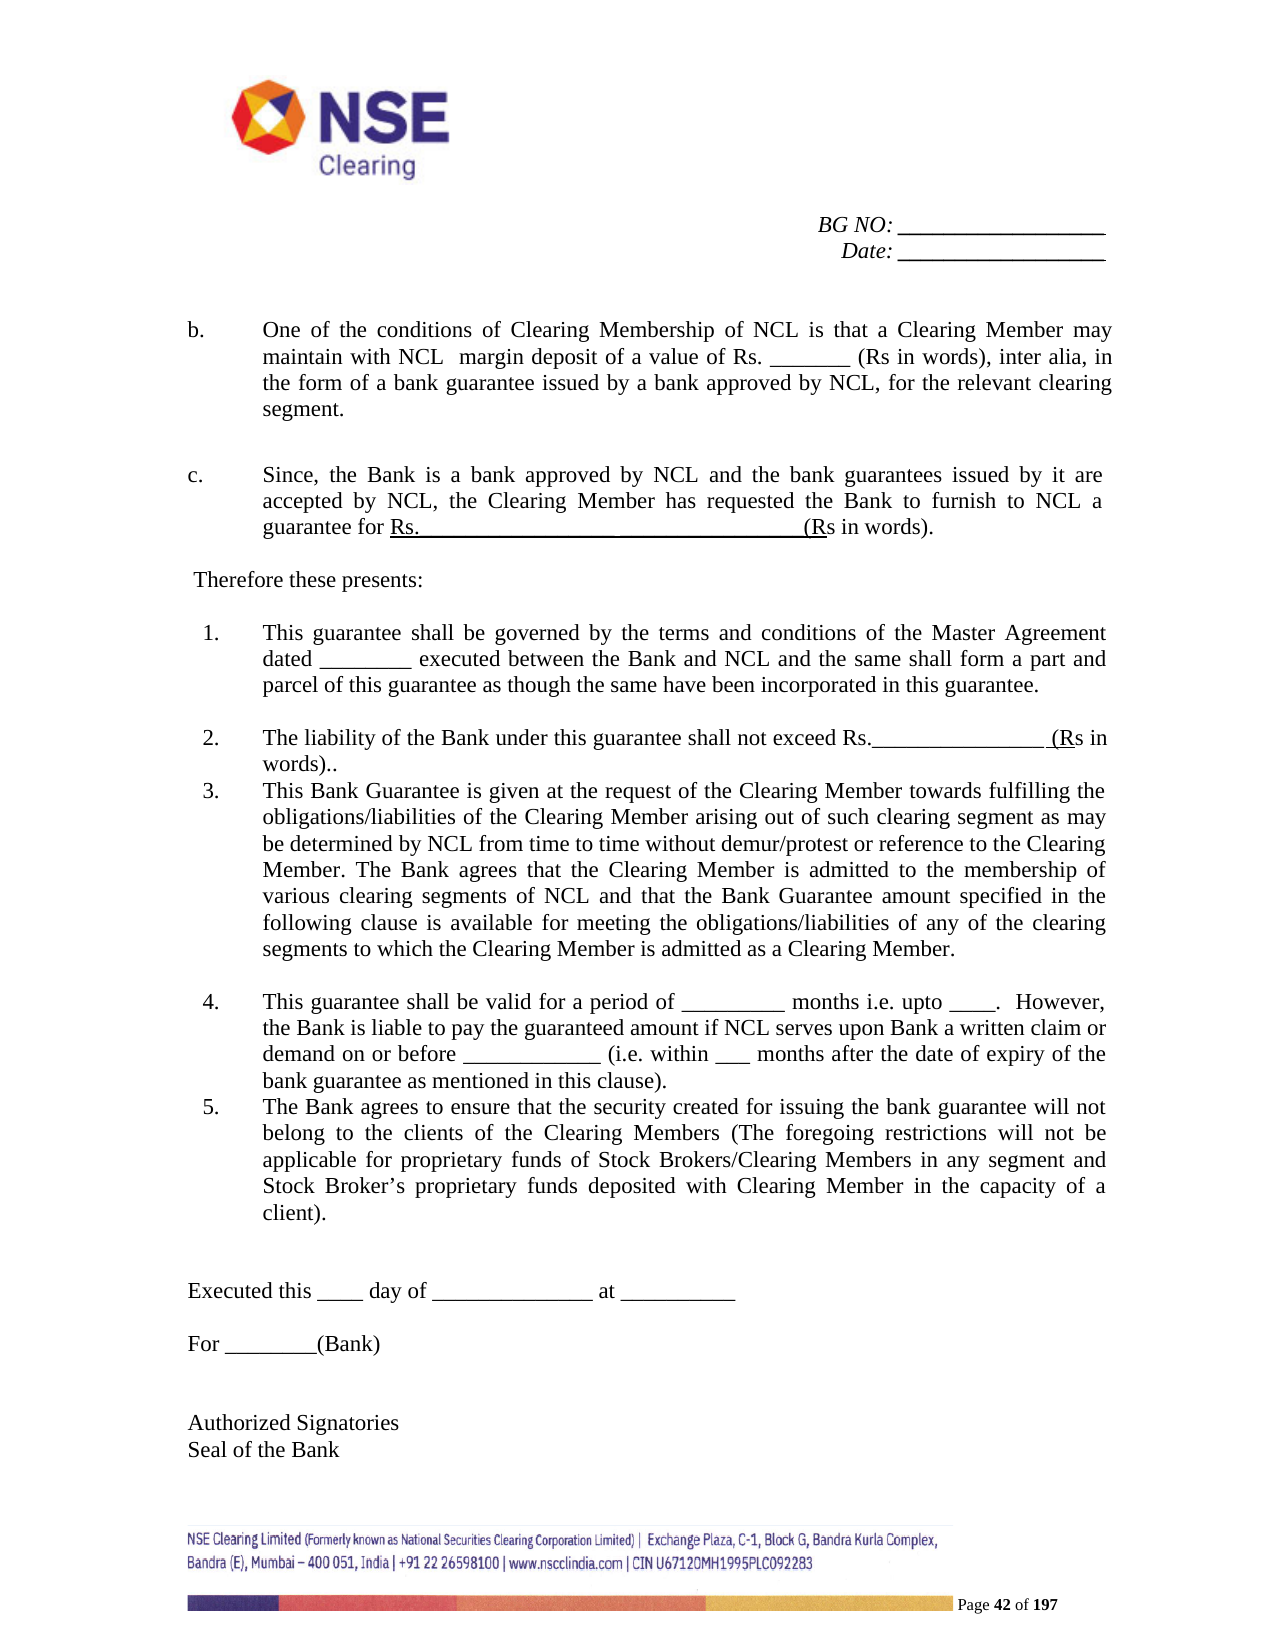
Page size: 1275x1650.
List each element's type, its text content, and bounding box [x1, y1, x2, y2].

text For ________(Bank) [187, 1330, 1107, 1357]
text BG NO: __________________ [712, 211, 1107, 237]
text c. Since, the Bank is a bank approved by NCL and the bank guarantees issued by it are accepted by NCL, the Clearing Member has requested the Bank to furnish to NCL a guarantee for Rs._________________ ________________(Rs in words). [187, 461, 1104, 540]
picture [187, 1525, 954, 1611]
list The liability of the Bank under this guarantee shall not exceed Rs._______________ (Rs in words).. [202, 724, 1107, 777]
list The Bank agrees to ensure that the security created for issuing the bank guarantee will not belong to the clients of the Clearing Members (The foregoing restrictions will not be applicable for proprietary funds of Stock Brokers/Clearing Members in any segment and Stock Broker’s proprietary funds deposited with Clearing Member in the capacity of a client). [202, 1093, 1107, 1225]
list This Bank Guarantee is given at the request of the Clearing Member towards fulfilling the obligations/liabilities of the Clearing Member arising out of such clearing segment as may be determined by NCL from time to time without demur/protest or reference to the Clearing Member. The Bank agrees that the Clearing Member is admitted to the membership of various clearing segments of NCL and that the Bank Guarantee amount specified in the following clause is available for meeting the obligations/liabilities of any of the clearing segments to which the Clearing Member is admitted as a Clearing Member. [202, 777, 1107, 961]
text Seal of the Bank [187, 1436, 1107, 1462]
text Executed this ____ day of ______________ at __________ [187, 1278, 1107, 1304]
list This guarantee shall be valid for a period of _________ months i.e. upto ____. However, the Bank is liable to pay the guaranteed amount if NCL serves upon Bank a written claim or demand on or before ____________ (i.e. within ___ months after the date of expiry of the bank guarantee as mentioned in this clause). [202, 988, 1107, 1093]
picture [187, 75, 493, 185]
text Date: __________________ [712, 237, 1107, 264]
list This guarantee shall be governed by the terms and conditions of the Master Agreement dated ________ executed between the Bank and NCL and the same shall form a part and parcel of this guarantee as though the same have been incorporated in this guarantee. [202, 619, 1107, 698]
text Therefore these presents: [187, 566, 1107, 592]
text Authorized Signatories [187, 1409, 1107, 1436]
text b. One of the conditions of Clearing Membership of NCL is that a Clearing Member may maintain with NCL margin deposit of a value of Rs. _______ (Rs in words), inter alia, in the form of a bank guarantee issued by a bank approved by NCL, for the relevant clearing segment. [187, 316, 1114, 422]
